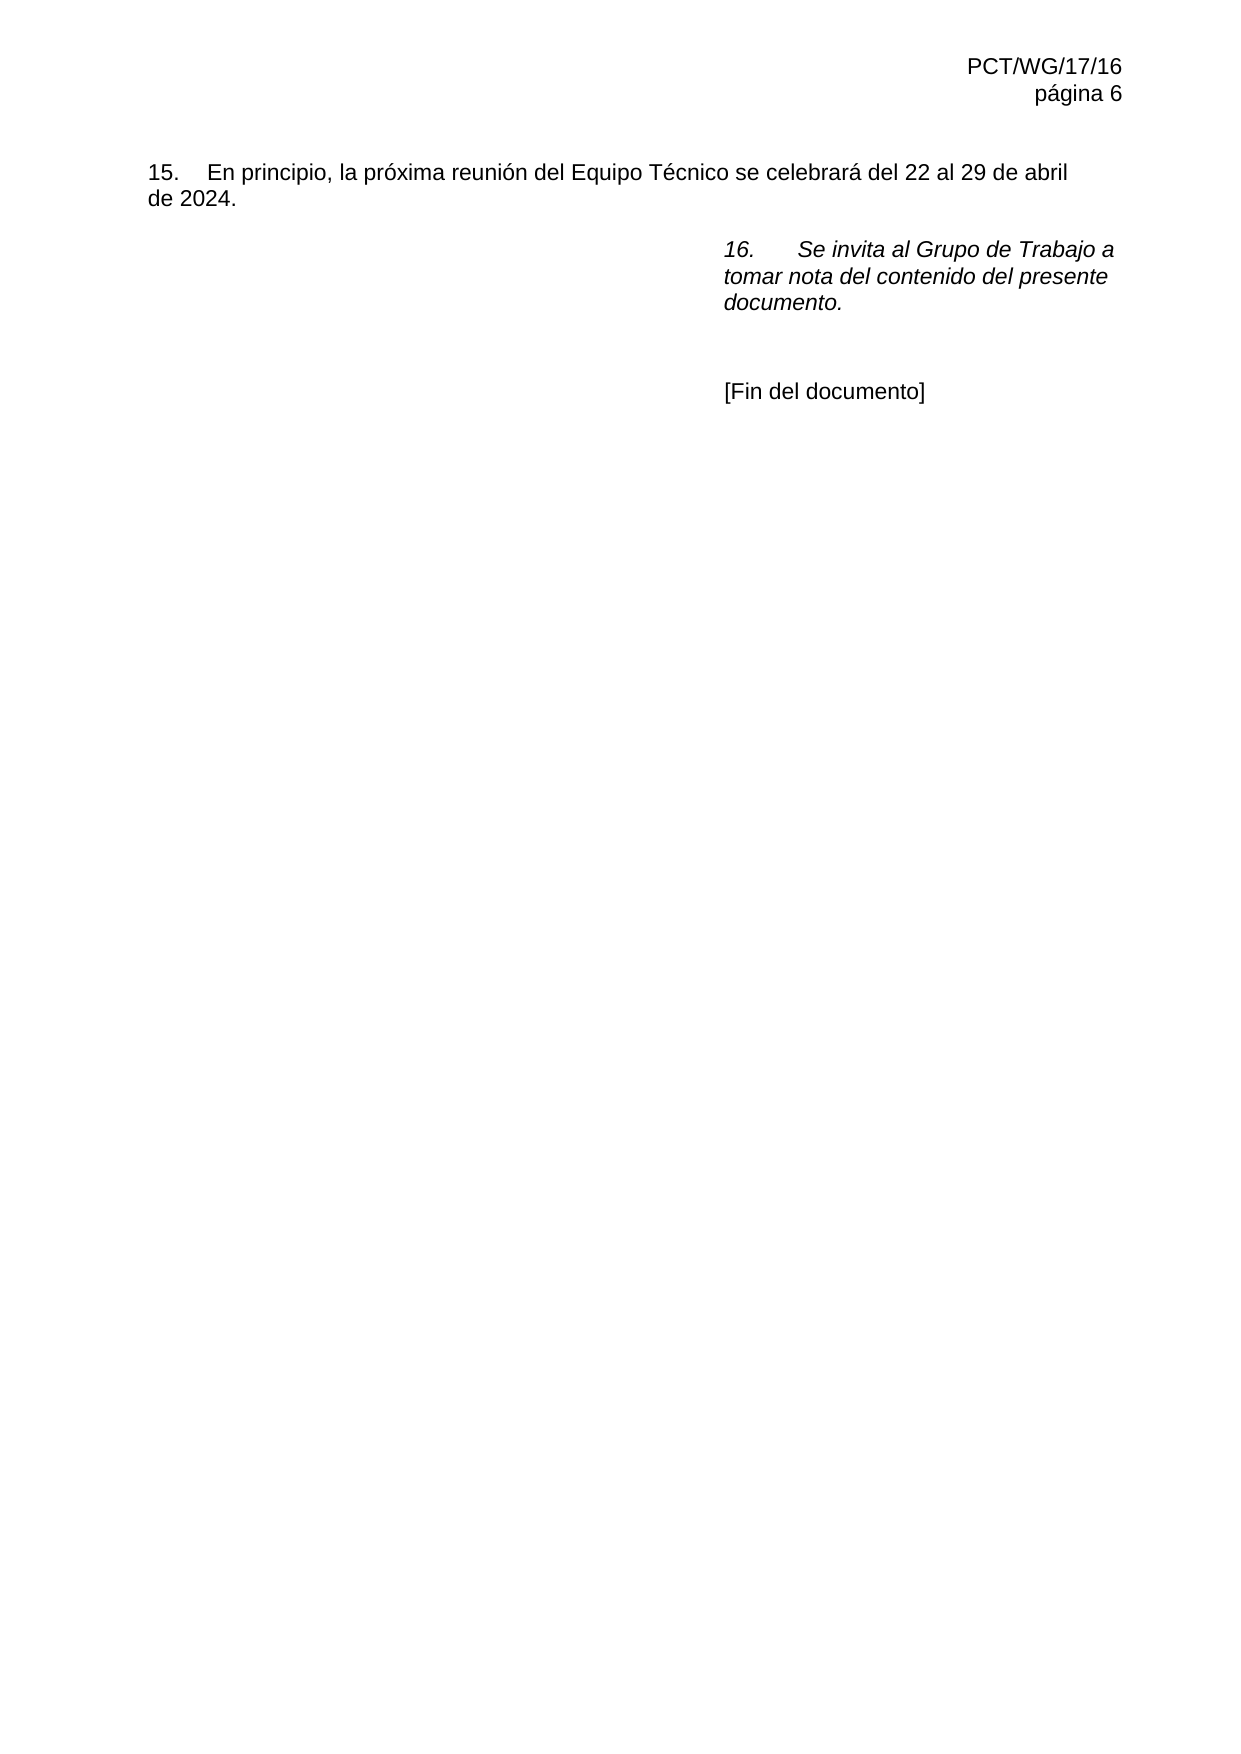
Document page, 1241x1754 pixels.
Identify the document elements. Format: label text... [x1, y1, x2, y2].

text En principio, la próxima reunión del Equipo Técnico se celebrará del 22 al 29 de abril de 2024. [148, 158, 1122, 211]
text Se invita al Grupo de Trabajo a tomar nota del contenido del presente documento. [723, 236, 1122, 315]
text [Fin del documento] [724, 378, 1122, 404]
